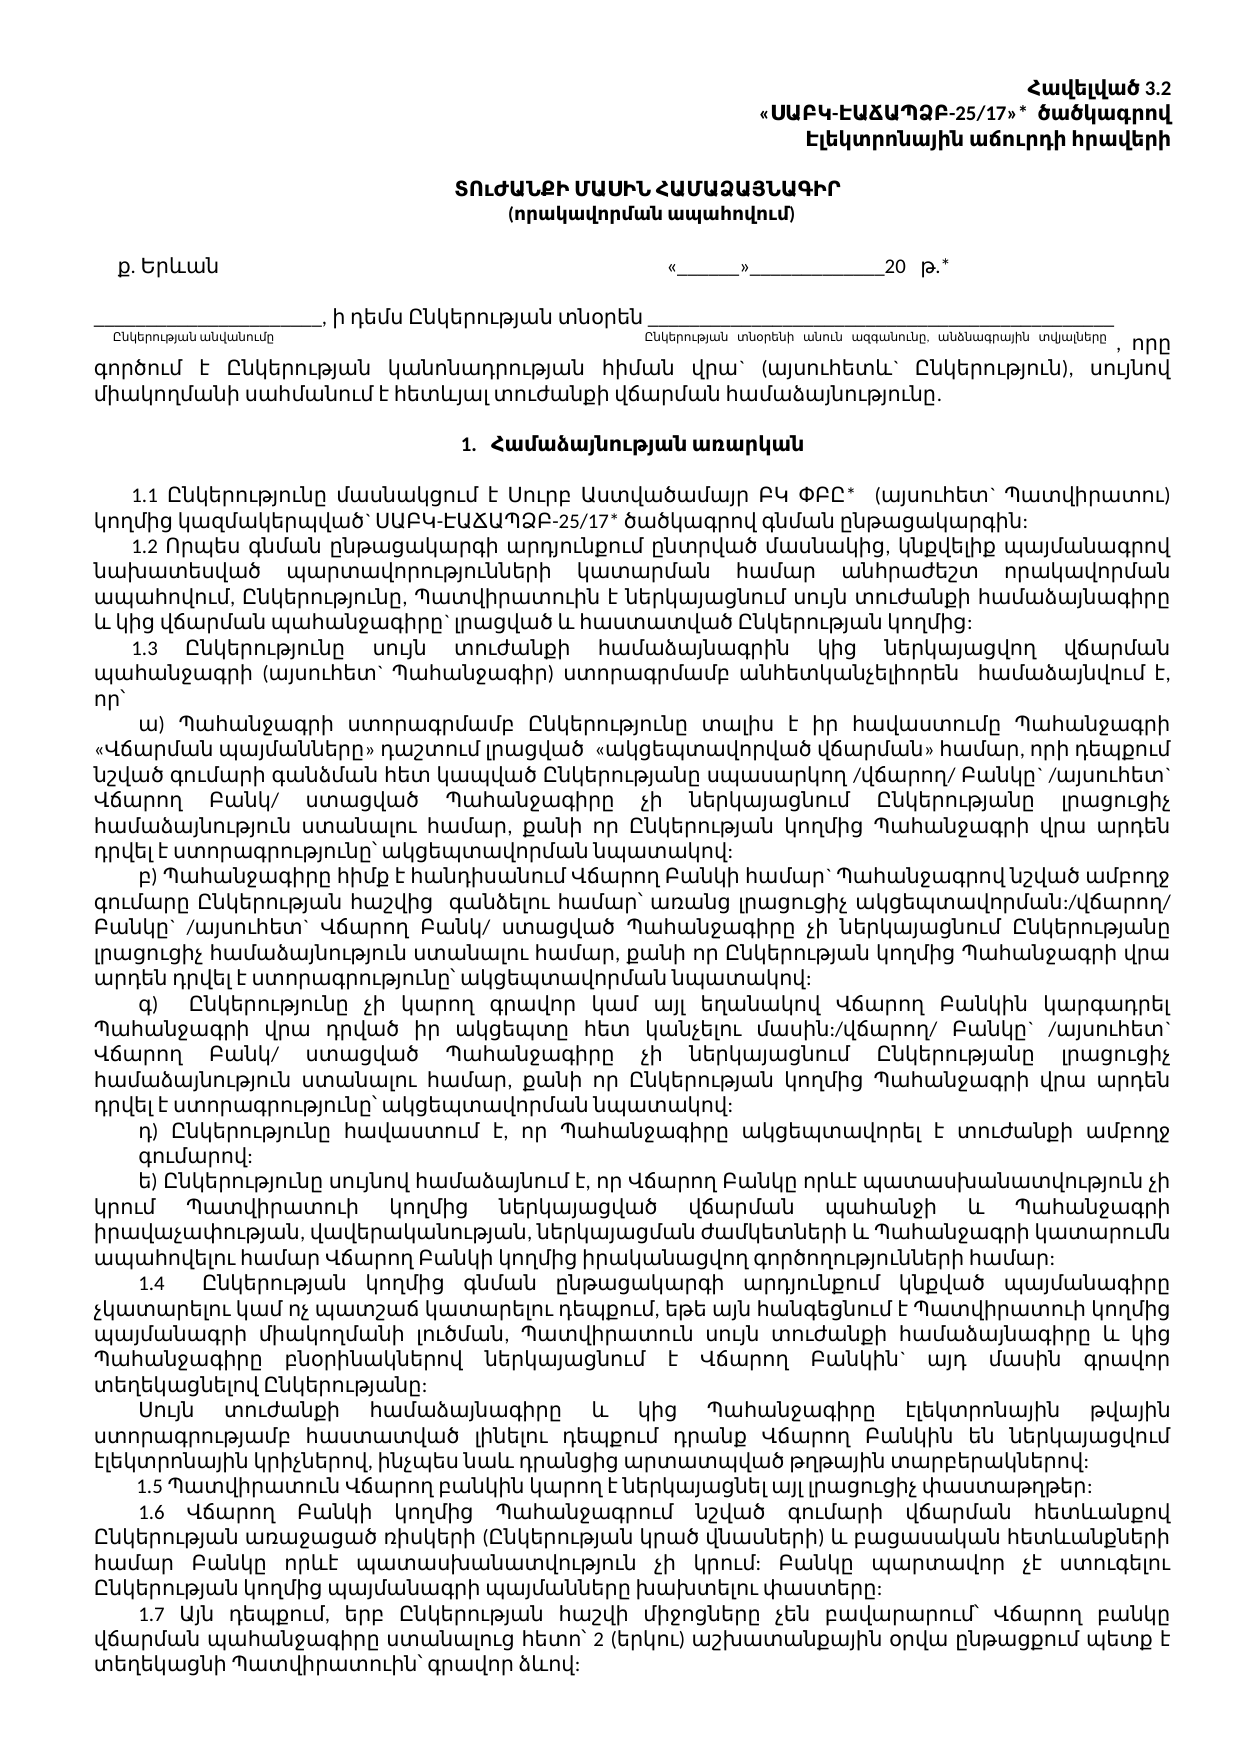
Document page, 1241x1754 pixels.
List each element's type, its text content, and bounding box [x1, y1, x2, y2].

text ՏՈւԺԱՆՔԻ ՄԱՍԻՆ ՀԱՄԱՁԱՅՆԱԳԻՐ [94, 177, 1171, 202]
text 1.2 Որպես գնման ընթացակարգի արդյունքում ընտրված մասնակից, կնքվելիք պայմանագրով նախատեսված պարտավորությունների կատարման համար անհրաժեշտ որակավորման ապահովում, Ընկերությունը, Պատվիրատուին է ներկայացնում սույն տուժանքի համաձայնագիրը և կից վճարման պահանջագիրը` լրացված և հաստատված Ընկերության կողմից: [94, 533, 1171, 635]
text 1.6 Վճարող Բանկի կողմից Պահանջագրում նշված գումարի վճարման հետևանքով Ընկերության առաջացած ռիսկերի (Ընկերության կրած վնասների) և բացասական հետևանքների համար Բանկը որևէ պատասխանատվություն չի կրում: Բանկը պարտավոր չէ ստուգելու Ընկերության կողմից պայմանագրի պայմանները խախտելու փաստերը: [94, 1499, 1171, 1601]
text ե) Ընկերությունը սույնով համաձայնում է, որ Վճարող Բանկը որևէ պատասխանատվություն չի կրում Պատվիրատուի կողմից ներկայացված վճարման պահանջի և Պահանջագրի իրավաչափության, վավերականության, ներկայացման ժամկետների և Պահանջագրի կատարումն ապահովելու համար Վճարող Բանկի կողմից իրականացվող գործողությունների համար: [94, 1169, 1171, 1270]
text 1.4 Ընկերության կողմից գնման ընթացակարգի արդյունքում կնքված պայմանագիրը չկատարելու կամ ոչ պատշաճ կատարելու դեպքում, եթե այն հանգեցնում է Պատվիրատուի կողմից պայմանագրի միակողմանի լուծման, Պատվիրատուն սույն տուժանքի համաձայնագիրը և կից Պահանջագիրը բնօրինակներով ներկայացնում է Վճարող Բանկին` այդ մասին գրավոր տեղեկացնելով Ընկերությանը: [94, 1270, 1171, 1397]
text Էլեկտրոնային աճուրդի հրավերի [94, 126, 1171, 151]
text դ) Ընկերությունը հավաստում է, որ Պահանջագիրը ակցեպտավորել է տուժանքի ամբողջ գումարով: [138, 1118, 1171, 1169]
text (որակավորման ապահովում) [94, 202, 1171, 225]
text 1.3 Ընկերությունը սույն տուժանքի համաձայնագրին կից ներկայացվող վճարման պահանջագրի (այսուհետ` Պահանջագիր) ստորագրմամբ անհետկանչելիորեն համաձայնվում է, որ՝ [94, 635, 1171, 711]
text Սույն տուժանքի համաձայնագիրը և կից Պահանջագիրը էլեկտրոնային թվային ստորագրությամբ հաստատված լինելու դեպքում դրանք Վճարող Բանկին են ներկայացվում էլեկտրոնային կրիչներով, ինչպես նաև դրանցից արտատպված թղթային տարբերակներով: [94, 1397, 1171, 1474]
text 1.1 Ընկերությունը մասնակցում է Սուրբ Աստվածամայր ԲԿ ՓԲԸ* (այսուհետ` Պատվիրատու) կողմից կազմակերպված` ՍԱԲԿ-ԷԱՃԱՊՁԲ-25/17* ծածկագրով գնման ընթացակարգին: [94, 482, 1171, 533]
text ______________________, ի դեմս Ընկերության տնօրեն _____________________________________________ [94, 304, 1171, 330]
text Հավելված 3.2 [94, 75, 1171, 100]
text գ) Ընկերությունը չի կարող գրավոր կամ այլ եղանակով Վճարող Բանկին կարգադրել Պահանջագրի վրա դրված իր ակցեպտը հետ կանչելու մասին:/վճարող/ Բանկը` /այսուհետ` Վճարող Բանկ/ ստացված Պահանջագիրը չի ներկայացնում Ընկերությանը լրացուցիչ համաձայնություն ստանալու համար, քանի որ Ընկերության կողմից Պահանջագրի վրա արդեն դրվել է ստորագրությունը՝ ակցեպտավորման նպատակով: [94, 991, 1171, 1118]
text «ՍԱԲԿ-ԷԱՃԱՊՁԲ-25/17»* ծածկագրով [94, 100, 1171, 126]
text 1.5 Պատվիրատուն Վճարող բանկին կարող է ներկայացնել այլ լրացուցիչ փաստաթղթեր: [94, 1474, 1171, 1499]
text բ) Պահանջագիրը հիմք է հանդիսանում Վճարող Բանկի համար` Պահանջագրով նշված ամբողջ գումարը Ընկերության հաշվից գանձելու համար՝ առանց լրացուցիչ ակցեպտավորման:/վճարող/ Բանկը` /այսուհետ` Վճարող Բանկ/ ստացված Պահանջագիրը չի ներկայացնում Ընկերությանը լրացուցիչ համաձայնություն ստանալու համար, քանի որ Ընկերության կողմից Պահանջագրի վրա արդեն դրվել է ստորագրությունը՝ ակցեպտավորման նպատակով: [94, 864, 1171, 991]
text ա) Պահանջագրի ստորագրմամբ Ընկերությունը տալիս է իր հավաստումը Պահանջագրի «Վճարման պայմանները» դաշտում լրացված «ակցեպտավորված վճարման» համար, որի դեպքում նշված գումարի գանձման հետ կապված Ընկերությանը սպասարկող /վճարող/ Բանկը` /այսուհետ` Վճարող Բանկ/ ստացված Պահանջագիրը չի ներկայացնում Ընկերությանը լրացուցիչ համաձայնություն ստանալու համար, քանի որ Ընկերության կողմից Պահանջագրի վրա արդեն դրվել է ստորագրությունը՝ ակցեպտավորման նպատակով: [94, 711, 1171, 864]
text ք. Երևան «______»_____________20 թ.* [94, 254, 1171, 279]
text Ընկերության անվանումը Ընկերության տնօրենի անուն ազգանունը, անձնագրային տվյալները , որը գործում է Ընկերության կանոնադրության հիման վրա` (այսուհետև` Ընկերություն), սույնով միակողմանի սահմանում է հետևյալ տուժանքի վճարման համաձայնությունը. [94, 330, 1171, 406]
text 1.7 Այն դեպքում, երբ Ընկերության հաշվի միջոցները չեն բավարարում՝ Վճարող բանկը վճարման պահանջագիրը ստանալուց հետո՝ 2 (երկու) աշխատանքային օրվա ընթացքում պետք է տեղեկացնի Պատվիրատուին՝ գրավոր ձևով: [94, 1601, 1171, 1677]
text 1. Համաձայնության առարկան [94, 432, 1171, 457]
